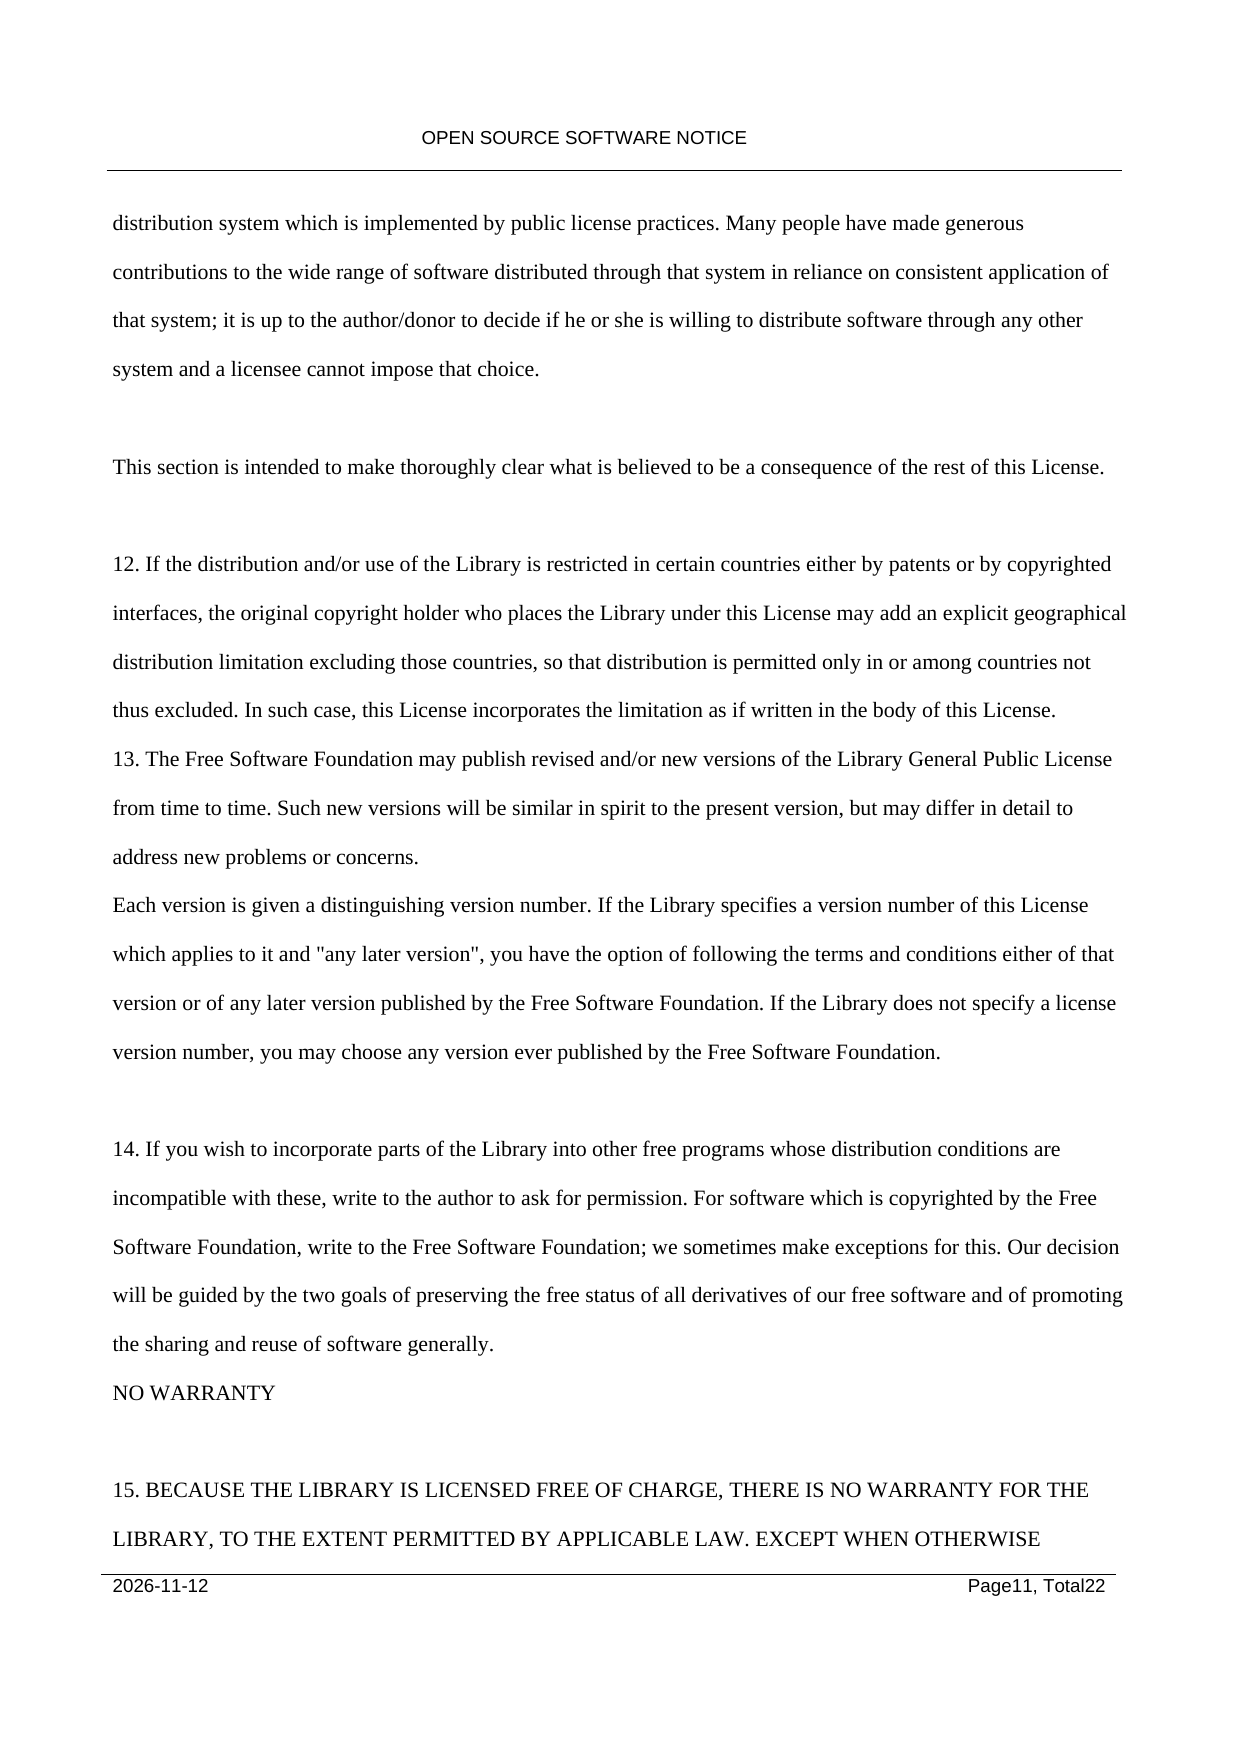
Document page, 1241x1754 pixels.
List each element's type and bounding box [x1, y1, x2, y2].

text [112, 206, 1128, 1555]
